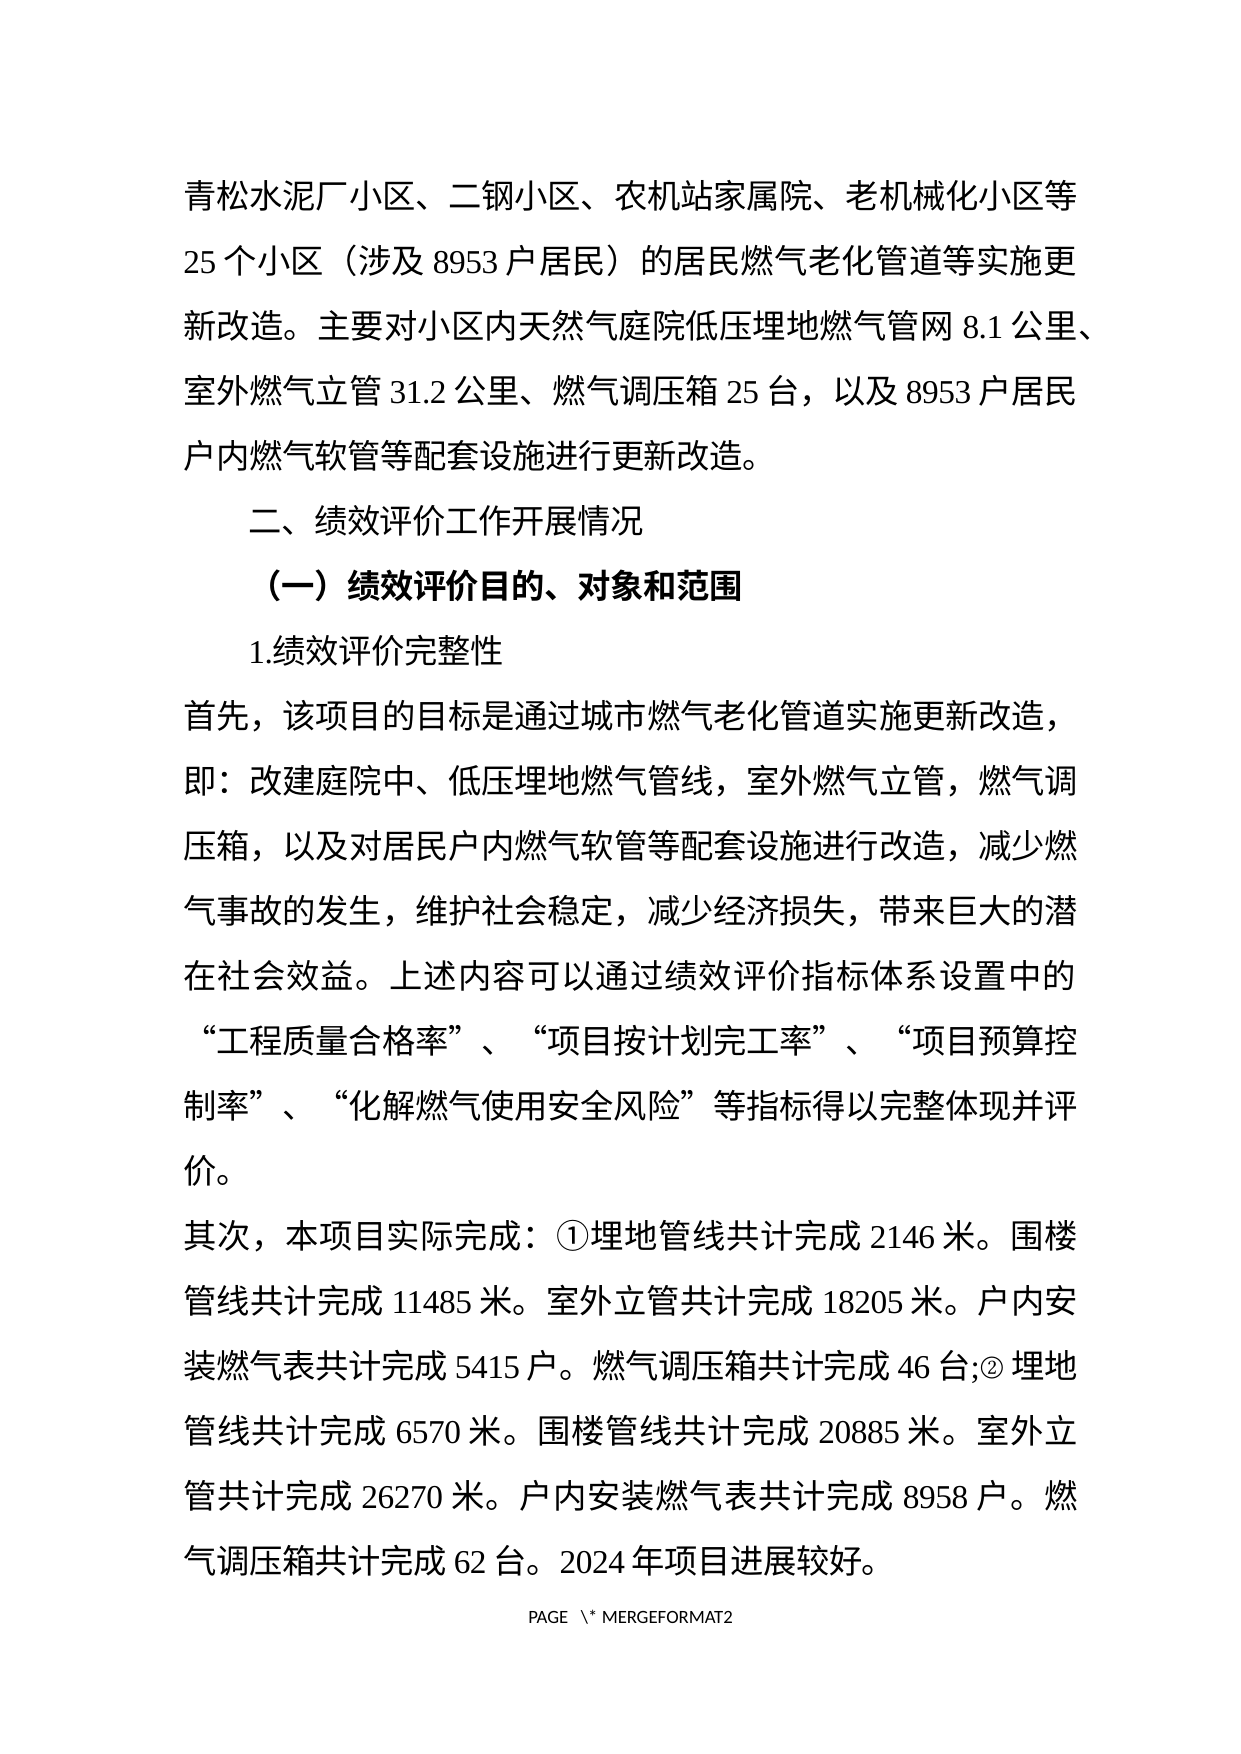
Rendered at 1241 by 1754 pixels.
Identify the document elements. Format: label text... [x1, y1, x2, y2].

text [183, 162, 1078, 487]
text 二、绩效评价工作开展情况 [183, 487, 1078, 552]
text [183, 617, 1078, 1592]
text （一）绩效评价目的、对象和范围 [183, 552, 1078, 617]
